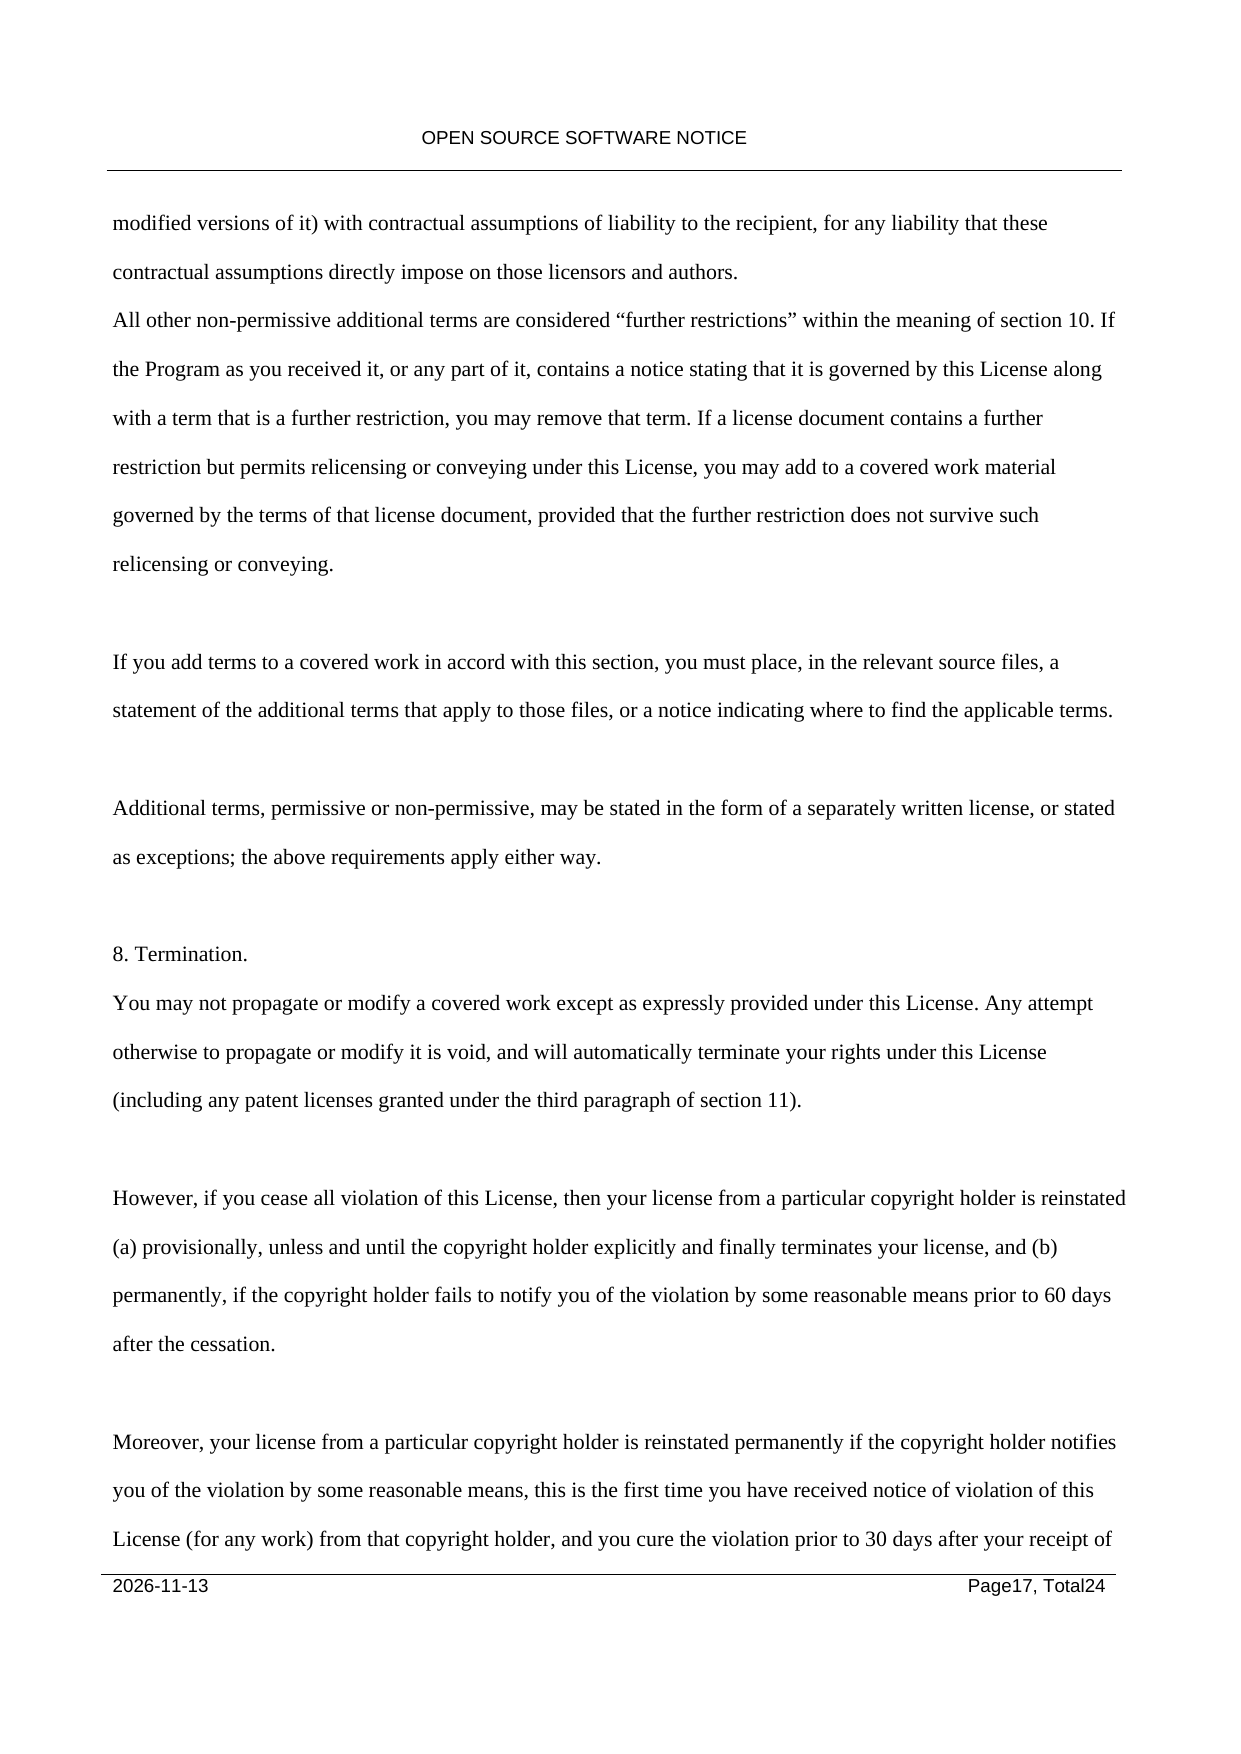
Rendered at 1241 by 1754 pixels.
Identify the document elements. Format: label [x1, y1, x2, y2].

text [112, 206, 1128, 1555]
